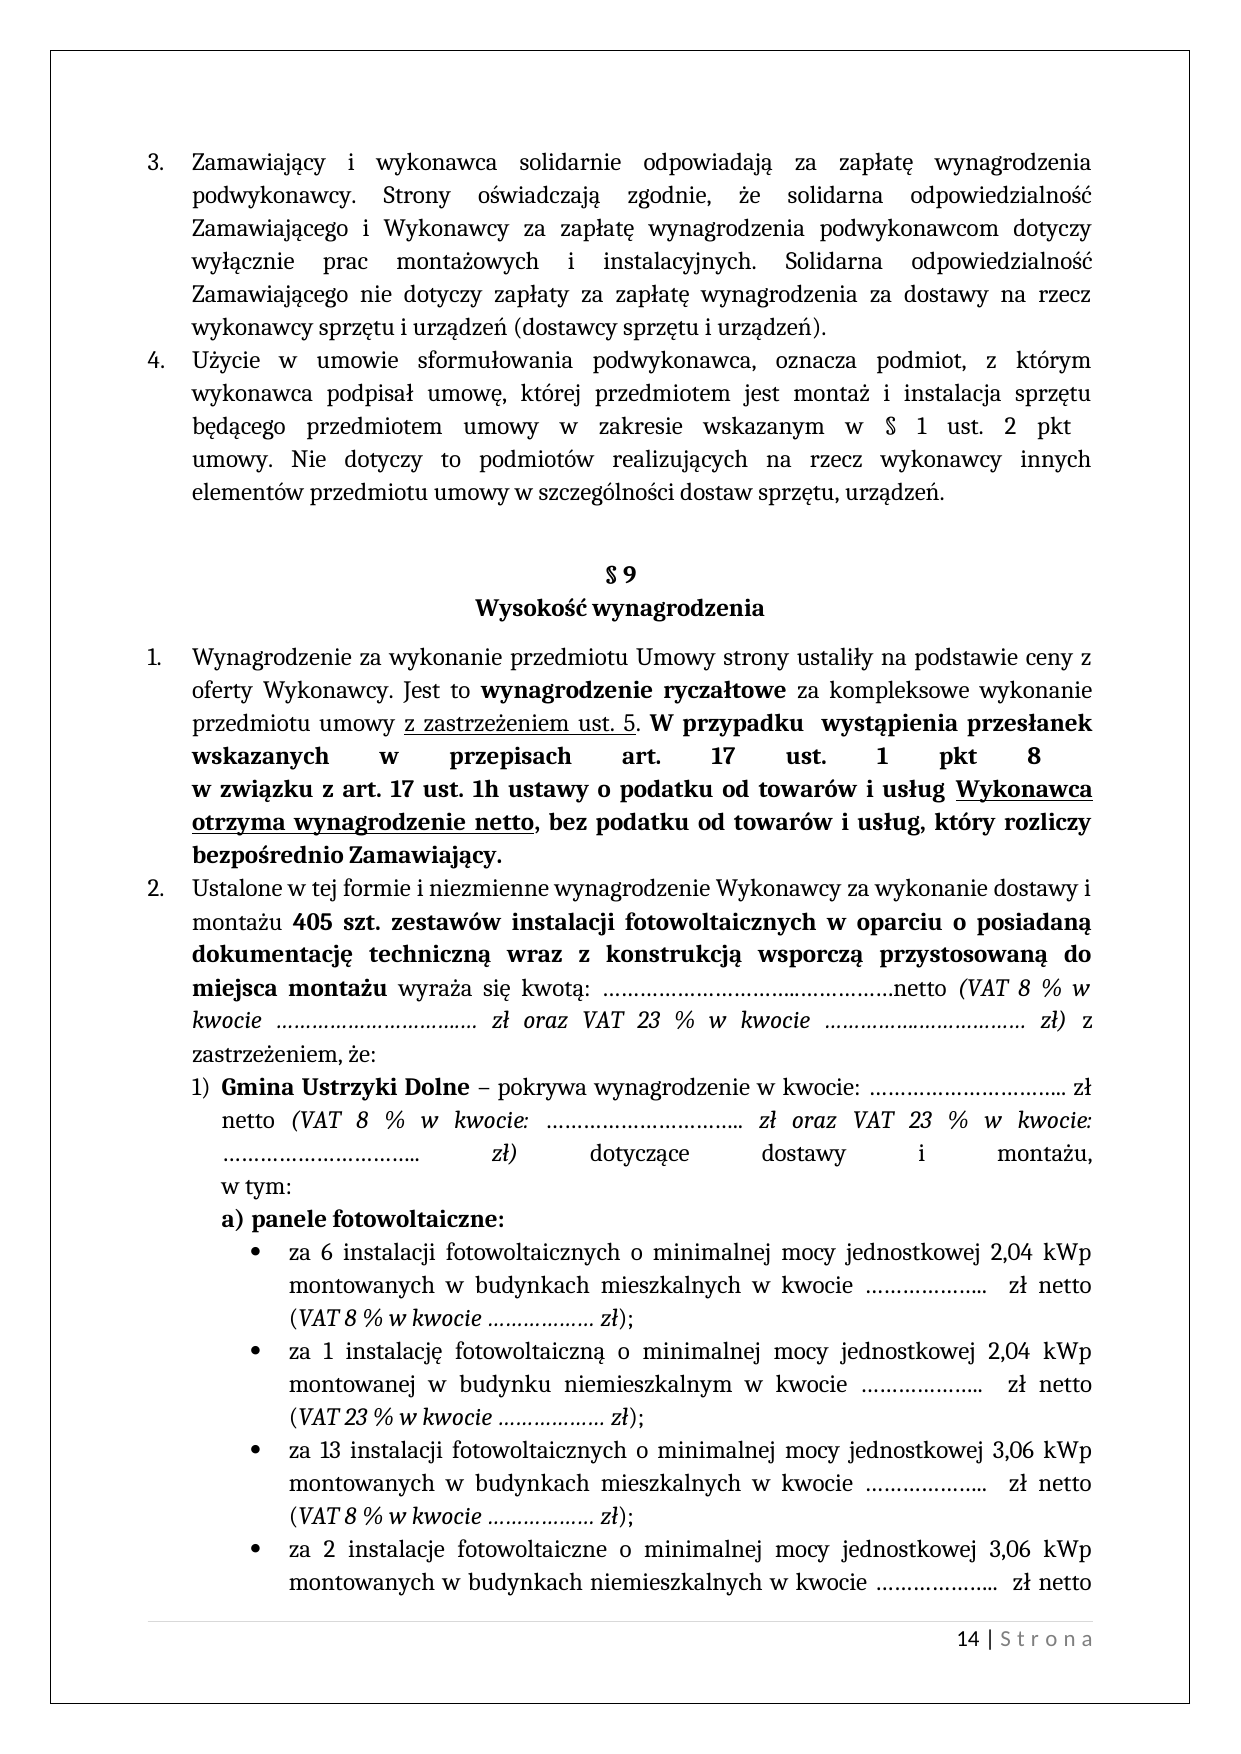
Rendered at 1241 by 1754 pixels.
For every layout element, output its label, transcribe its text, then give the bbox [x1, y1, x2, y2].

list Gmina Ustrzyki Dolne – pokrywa wynagrodzenie w kwocie: ………………………….. zł netto (VAT 8 % w kwocie: ………………………….. zł oraz VAT 23 % w kwocie: ………………………….. zł) dotyczące dostawy i montażu, w tym: [192, 1072, 1093, 1200]
list panele fotowoltaiczne: [221, 1204, 1093, 1233]
list Ustalone w tej formie i niezmienne wynagrodzenie Wykonawcy za wykonanie dostawy i montażu 405 szt. zestawów instalacji fotowoltaicznych w oparciu o posiadaną dokumentację techniczną wraz z konstrukcją wsporczą przystosowaną do miejsca montażu wyraża się kwotą: …………………………..……………netto (VAT 8 % w kwocie ………………………….… zł oraz VAT 23 % w kwocie …………….……………… zł) z zastrzeżeniem, że: [147, 874, 1093, 1068]
list za 6 instalacji fotowoltaicznych o minimalnej mocy jednostkowej 2,04 kWp montowanych w budynkach mieszkalnych w kwocie ……………….. zł netto (VAT 8 % w kwocie ……………… zł); [251, 1238, 1093, 1332]
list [251, 1535, 1093, 1597]
list Wynagrodzenie za wykonanie przedmiotu Umowy strony ustaliły na podstawie ceny z oferty Wykonawcy. Jest to wynagrodzenie ryczałtowe za kompleksowe wykonanie przedmiotu umowy z zastrzeżeniem ust. 5. W przypadku wystąpienia przesłanek wskazanych w przepisach art. 17 ust. 1 pkt 8 w związku z art. 17 ust. 1h ustawy o podatku od towarów i usług Wykonawca otrzyma wynagrodzenie netto, bez podatku od towarów i usług, który rozliczy bezpośrednio Zamawiający. [147, 643, 1093, 870]
list za 13 instalacji fotowoltaicznych o minimalnej mocy jednostkowej 3,06 kWp montowanych w budynkach mieszkalnych w kwocie ……………….. zł netto (VAT 8 % w kwocie ……………… zł); [251, 1436, 1093, 1531]
list Zamawiający i wykonawca solidarnie odpowiadają za zapłatę wynagrodzenia podwykonawcy. Strony oświadczają zgodnie, że solidarna odpowiedzialność Zamawiającego i Wykonawcy za zapłatę wynagrodzenia podwykonawcom dotyczy wyłącznie prac montażowych i instalacyjnych. Solidarna odpowiedzialność Zamawiającego nie dotyczy zapłaty za zapłatę wynagrodzenia za dostawy na rzecz wykonawcy sprzętu i urządzeń (dostawcy sprzętu i urządzeń). [147, 148, 1093, 341]
text § 9 Wysokość wynagrodzenia [147, 561, 1093, 622]
list Użycie w umowie sformułowania podwykonawca, oznacza podmiot, z którym wykonawca podpisał umowę, której przedmiotem jest montaż i instalacja sprzętu będącego przedmiotem umowy w zakresie wskazanym w § 1 ust. 2 pkt umowy. Nie dotyczy to podmiotów realizujących na rzecz wykonawcy innych elementów przedmiotu umowy w szczególności dostaw sprzętu, urządzeń. [147, 346, 1093, 507]
list za 1 instalację fotowoltaiczną o minimalnej mocy jednostkowej 2,04 kWp montowanej w budynku niemieszkalnym w kwocie ……………….. zł netto (VAT 23 % w kwocie ……………… zł); [251, 1337, 1093, 1431]
